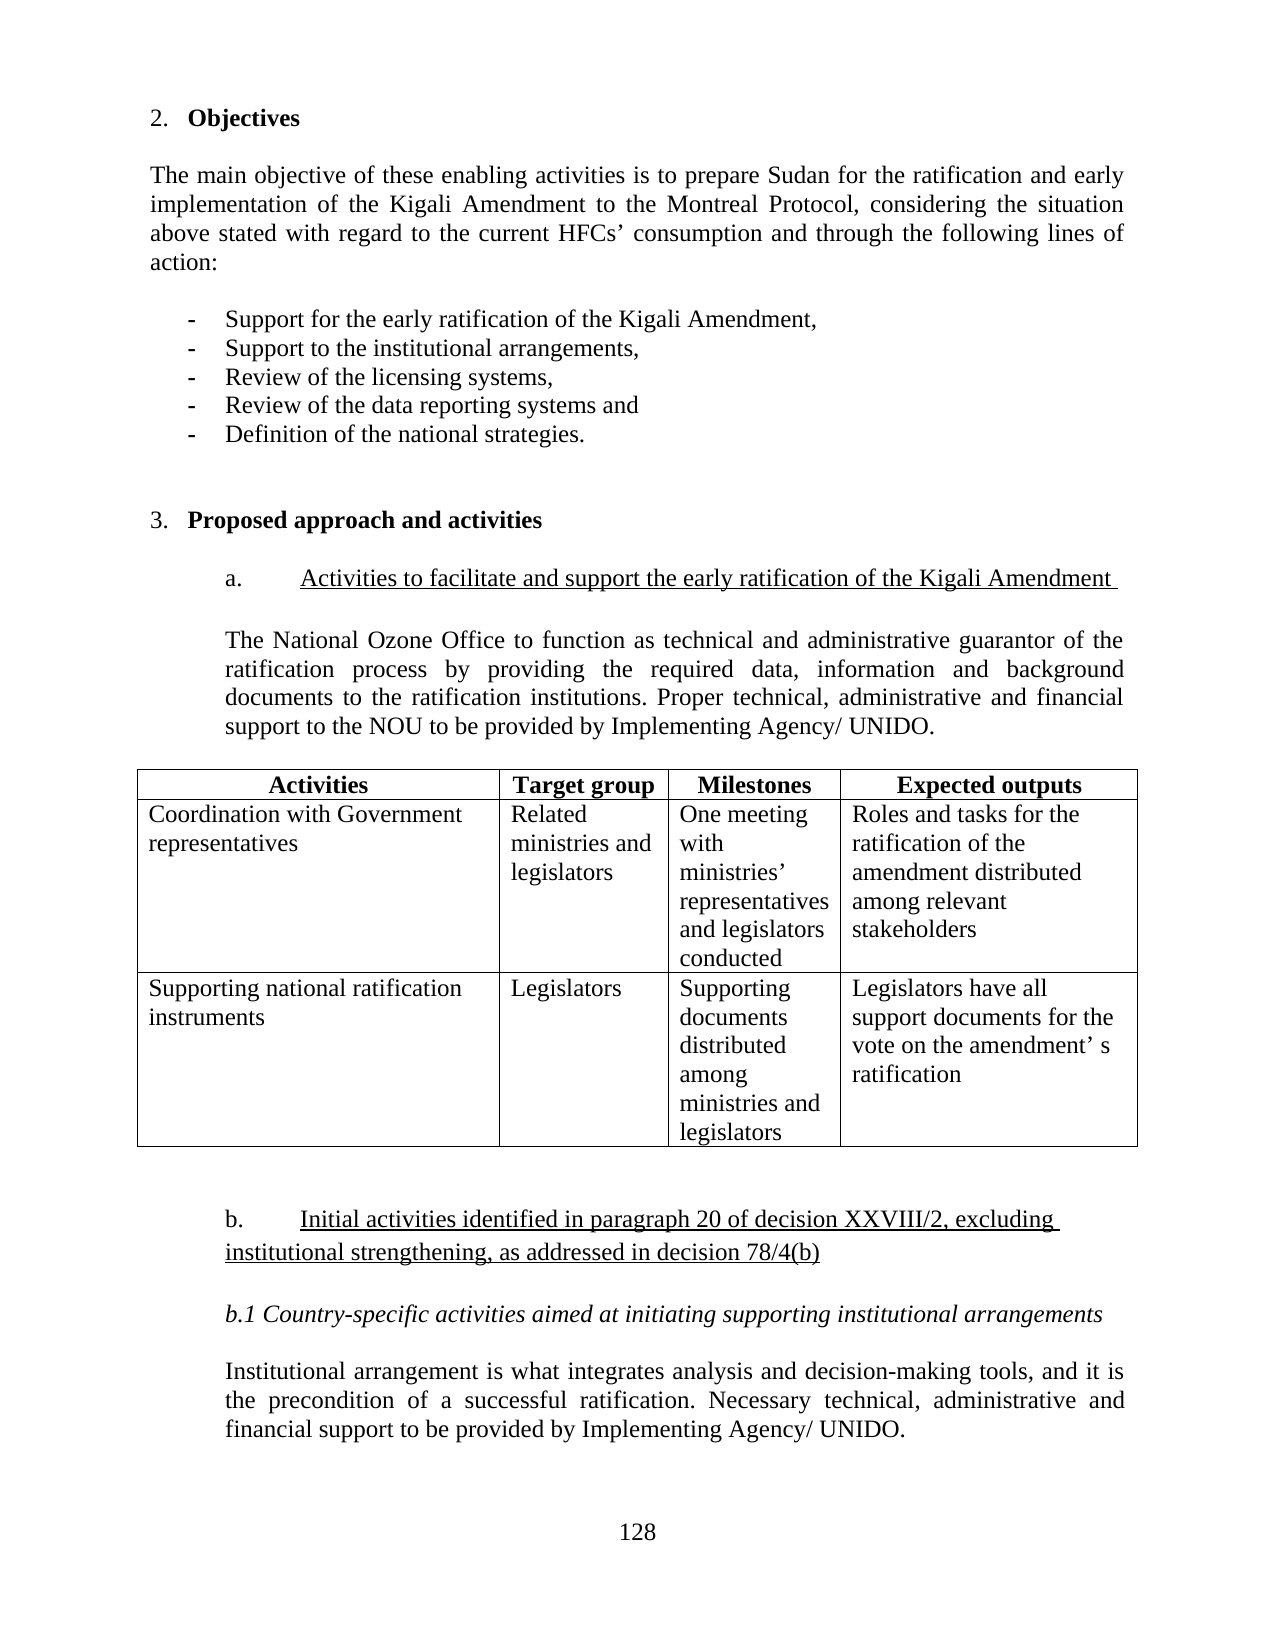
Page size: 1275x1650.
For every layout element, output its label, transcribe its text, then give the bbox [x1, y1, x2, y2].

list Proposed approach and activities [150, 506, 1125, 534]
text The main objective of these enabling activities is to prepare Sudan for the ratification and early implementation of the Kigali Amendment to the Montreal Protocol, considering the situation above stated with regard to the current HFCs’ consumption and through the following lines of action: [150, 161, 1125, 276]
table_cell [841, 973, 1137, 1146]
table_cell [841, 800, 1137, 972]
list Review of the data reporting systems and [187, 391, 1125, 419]
list Objectives [150, 103, 1125, 132]
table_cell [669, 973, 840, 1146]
text The National Ozone Office to function as technical and administrative guarantor of the ratification process by providing the required data, information and background documents to the ratification institutions. Proper technical, administrative and financial support to the NOU to be provided by Implementing Agency/ UNIDO. [225, 625, 1125, 740]
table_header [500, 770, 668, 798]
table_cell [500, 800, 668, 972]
list Support for the early ratification of the Kigali Amendment, [187, 304, 1125, 333]
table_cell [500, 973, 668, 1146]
list Review of the licensing systems, [187, 362, 1125, 391]
list Initial activities identified in paragraph 20 of decision XXVIII/2, excluding institutional strengthening, as addressed in decision 78/4(b) [225, 1204, 1125, 1266]
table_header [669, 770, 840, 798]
list Definition of the national strategies. [187, 419, 1125, 448]
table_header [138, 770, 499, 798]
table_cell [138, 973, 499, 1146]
list Activities to facilitate and support the early ratification of the Kigali Amendment [225, 563, 1125, 592]
list Country-specific activities aimed at initiating supporting institutional arrangements [225, 1299, 1125, 1328]
list Support to the institutional arrangements, [187, 333, 1125, 362]
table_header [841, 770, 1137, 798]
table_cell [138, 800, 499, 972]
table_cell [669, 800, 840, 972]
text Institutional arrangement is what integrates analysis and decision-making tools, and it is the precondition of a successful ratification. Necessary technical, administrative and financial support to be provided by Implementing Agency/ UNIDO. [225, 1356, 1125, 1443]
